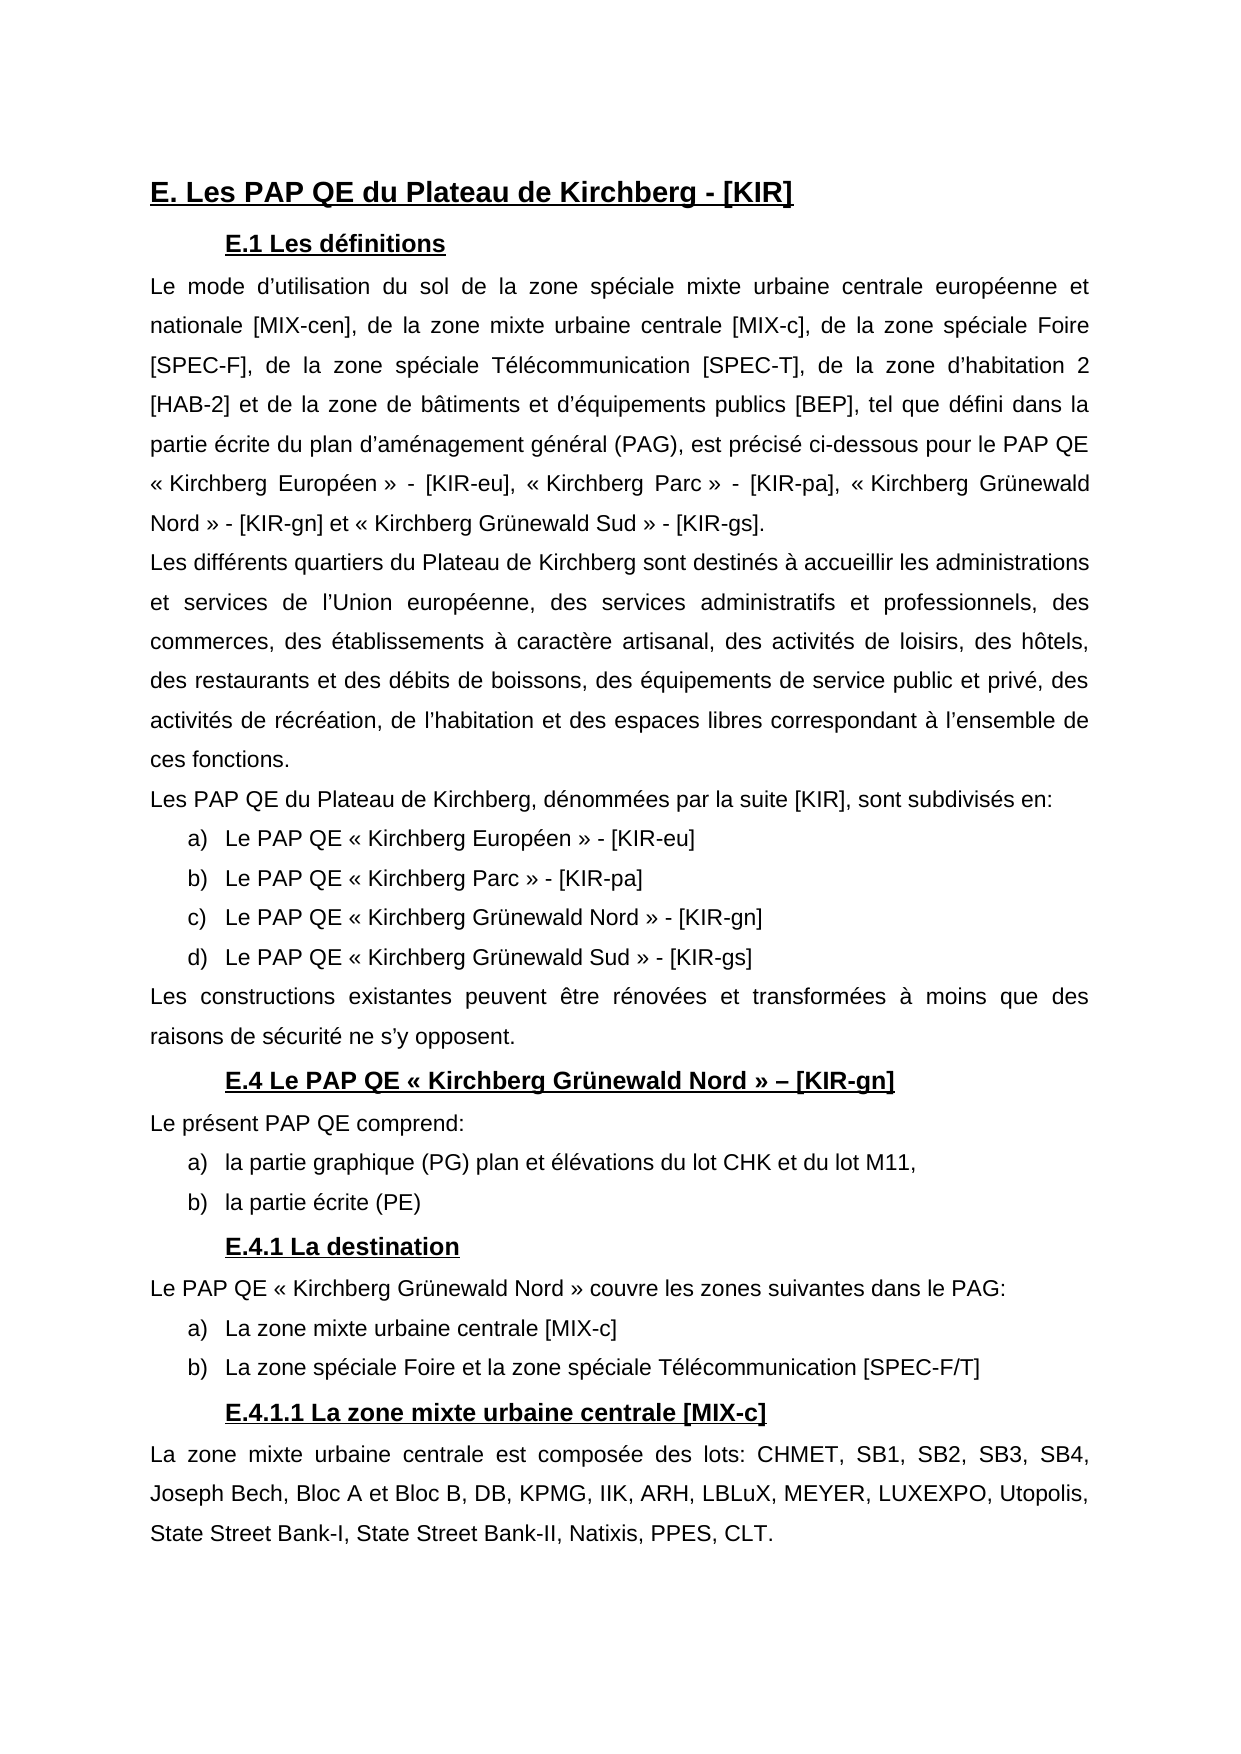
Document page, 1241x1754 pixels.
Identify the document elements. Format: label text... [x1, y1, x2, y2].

list La zone mixte urbaine centrale [MIX-c] [187, 1315, 1090, 1341]
text Les constructions existantes peuvent être rénovées et transformées à moins que des raisons de sécurité ne s’y opposent. [150, 983, 1090, 1049]
subtitle E.4 Le PAP QE « Kirchberg Grünewald Nord » – [KIR-gn] [225, 1066, 1090, 1095]
text Le présent PAP QE comprend: [150, 1109, 1090, 1136]
text Le mode d’utilisation du sol de la zone spéciale mixte urbaine centrale européenne et nationale [MIX-cen], de la zone mixte urbaine centrale [MIX-c], de la zone spéciale Foire [SPEC-F], de la zone spéciale Télécommunication [SPEC-T], de la zone d’habitation 2 [HAB-2] et de la zone de bâtiments et d’équipements publics [BEP], tel que défini dans la partie écrite du plan d’aménagement général (PAG), est précisé ci-dessous pour le PAP QE « Kirchberg Européen » - [KIR-eu], « Kirchberg Parc » - [KIR-pa], « Kirchberg Grünewald Nord » - [KIR-gn] et « Kirchberg Grünewald Sud » - [KIR-gs]. [150, 273, 1090, 536]
text Le PAP QE « Kirchberg Grünewald Nord » couvre les zones suivantes dans le PAG: [150, 1275, 1090, 1302]
list la partie graphique (PG) plan et élévations du lot CHK et du lot M11, [187, 1149, 1090, 1175]
list Le PAP QE « Kirchberg Européen » - [KIR-eu] [187, 825, 1090, 852]
subtitle E.4.1 La destination [225, 1232, 1090, 1261]
list la partie écrite (PE) [187, 1188, 1090, 1215]
text Les PAP QE du Plateau de Kirchberg, dénommées par la suite [KIR], sont subdivisés en: [150, 786, 1090, 812]
list Le PAP QE « Kirchberg Grünewald Sud » - [KIR-gs] [187, 944, 1090, 970]
list Le PAP QE « Kirchberg Parc » - [KIR-pa] [187, 865, 1090, 891]
list La zone spéciale Foire et la zone spéciale Télécommunication [SPEC-F/T] [187, 1354, 1090, 1381]
text Les différents quartiers du Plateau de Kirchberg sont destinés à accueillir les administrations et services de l’Union européenne, des services administratifs et professionnels, des commerces, des établissements à caractère artisanal, des activités de loisirs, des hôtels, des restaurants et des débits de boissons, des équipements de service public et privé, des activités de récréation, de l’habitation et des espaces libres correspondant à l’ensemble de ces fonctions. [150, 549, 1090, 773]
subtitle E.1 Les définitions [225, 229, 1090, 258]
text La zone mixte urbaine centrale est composée des lots: CHMET, SB1, SB2, SB3, SB4, Joseph Bech, Bloc A et Bloc B, DB, KPMG, IIK, ARH, LBLuX, MEYER, LUXEXPO, Utopolis, State Street Bank-I, State Street Bank-II, Natixis, PPES, CLT. [150, 1441, 1090, 1546]
subtitle E. Les PAP QE du Plateau de Kirchberg - [KIR] [150, 175, 1090, 208]
subtitle E.4.1.1 La zone mixte urbaine centrale [MIX-c] [225, 1398, 1090, 1427]
list Le PAP QE « Kirchberg Grünewald Nord » - [KIR-gn] [187, 904, 1090, 931]
